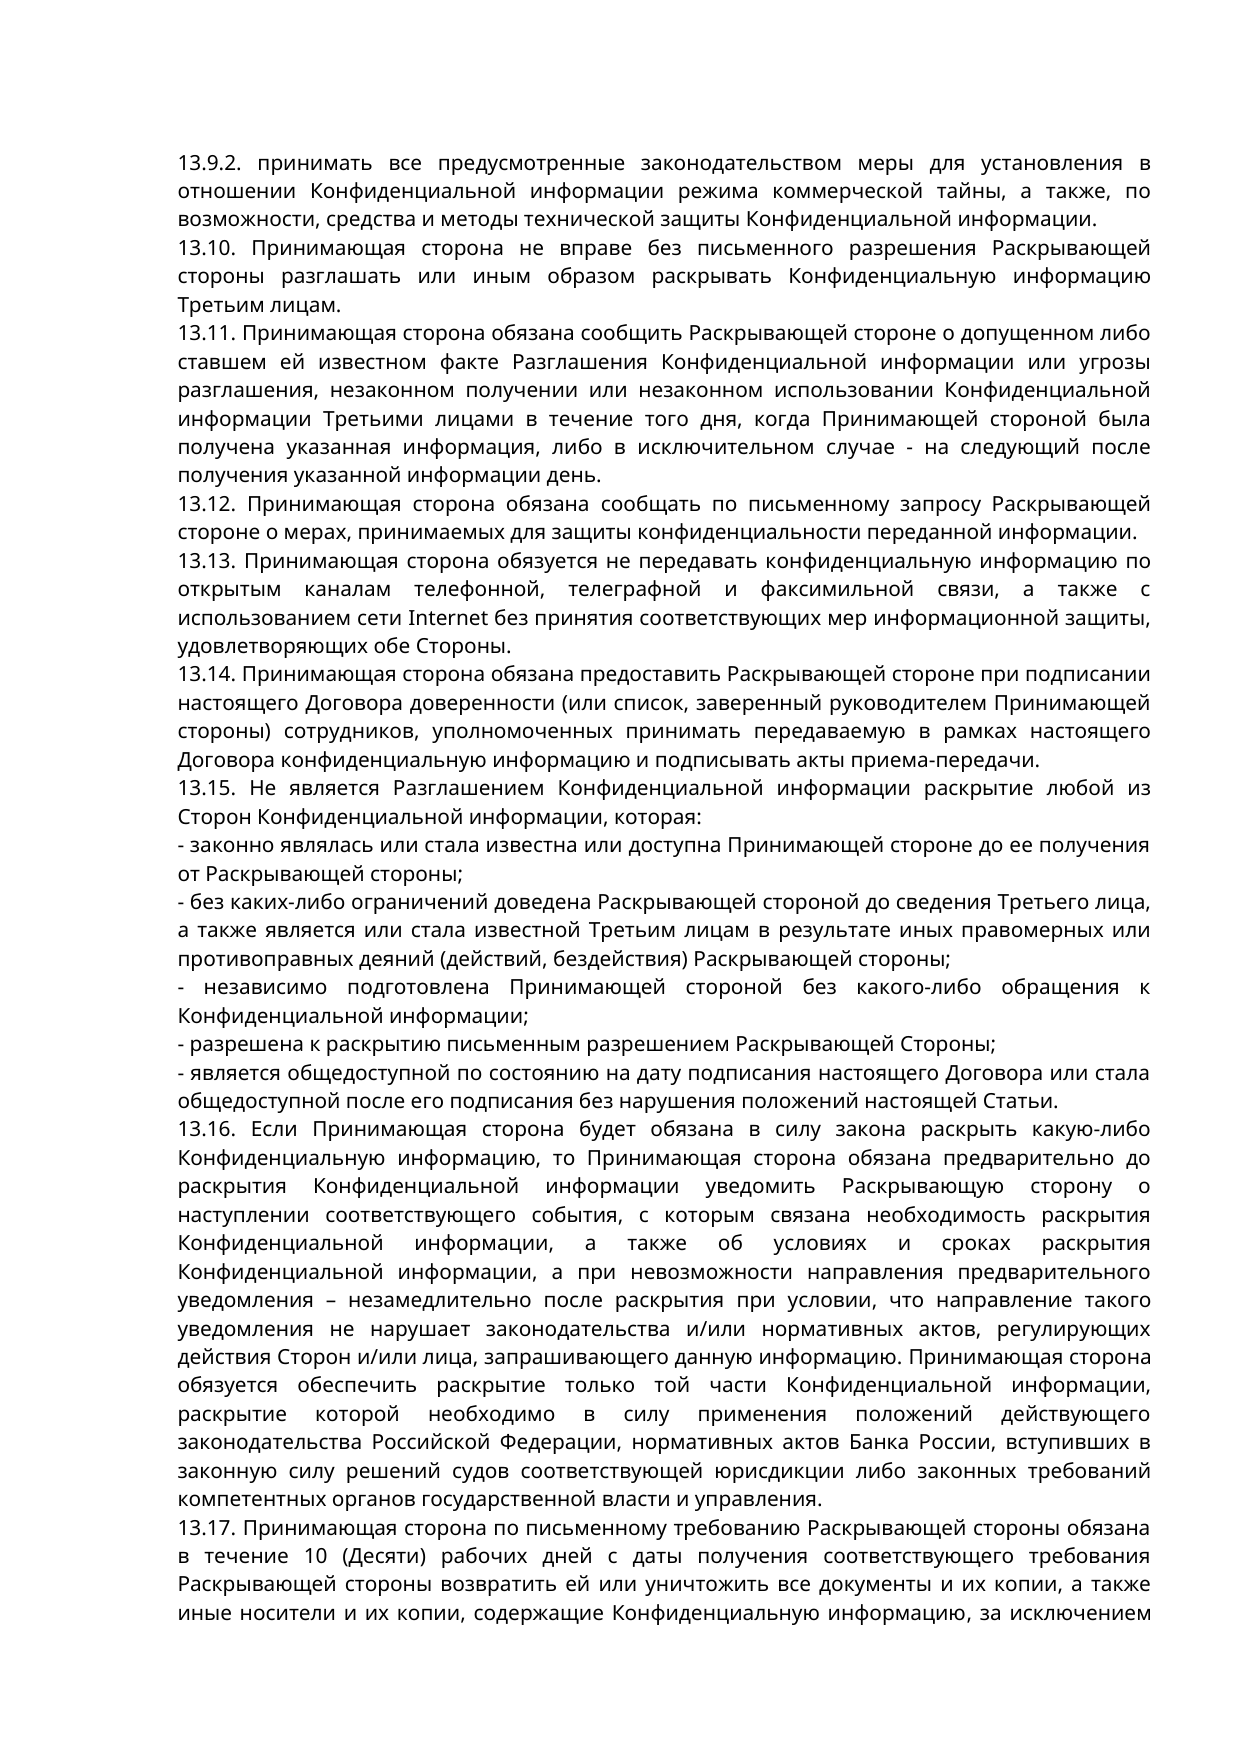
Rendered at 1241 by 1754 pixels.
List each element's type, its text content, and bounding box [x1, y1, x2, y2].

text 13.14. Принимающая сторона обязана предоставить Раскрывающей стороне при подписании настоящего Договора доверенности (или список, заверенный руководителем Принимающей стороны) сотрудников, уполномоченных принимать передаваемую в рамках настоящего Договора конфиденциальную информацию и подписывать акты приема-передачи. [177, 659, 1152, 773]
text - без каких-либо ограничений доведена Раскрывающей стороной до сведения Третьего лица, а также является или стала известной Третьим лицам в результате иных правомерных или противоправных деяний (действий, бездействия) Раскрывающей стороны; [177, 887, 1152, 972]
list 13.9.2. принимать все предусмотренные законодательством меры для установления в отношении Конфиденциальной информации режима коммерческой тайны, а также, по возможности, средства и методы технической защиты Конфиденциальной информации. [177, 148, 1152, 233]
text - независимо подготовлена Принимающей стороной без какого-либо обращения к Конфиденциальной информации; [177, 972, 1152, 1029]
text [177, 1513, 1152, 1626]
text - законно являлась или стала известна или доступна Принимающей стороне до ее получения от Раскрывающей стороны; [177, 830, 1152, 887]
text - является общедоступной по состоянию на дату подписания настоящего Договора или стала общедоступной после его подписания без нарушения положений настоящей Статьи. [177, 1058, 1152, 1114]
text 13.16. Если Принимающая сторона будет обязана в силу закона раскрыть какую-либо Конфиденциальную информацию, то Принимающая сторона обязана предварительно до раскрытия Конфиденциальной информации уведомить Раскрывающую сторону о наступлении соответствующего события, с которым связана необходимость раскрытия Конфиденциальной информации, а также об условиях и сроках раскрытия Конфиденциальной информации, а при невозможности направления предварительного уведомления – незамедлительно после раскрытия при условии, что направление такого уведомления не нарушает законодательства и/или нормативных актов, регулирующих действия Сторон и/или лица, запрашивающего данную информацию. Принимающая сторона обязуется обеспечить раскрытие только той части Конфиденциальной информации, раскрытие которой необходимо в силу применения положений действующего законодательства Российской Федерации, нормативных актов Банка России, вступивших в законную силу решений судов соответствующей юрисдикции либо законных требований компетентных органов государственной власти и управления. [177, 1114, 1152, 1513]
text 13.12. Принимающая сторона обязана сообщать по письменному запросу Раскрывающей стороне о мерах, принимаемых для защиты конфиденциальности переданной информации. [177, 489, 1152, 546]
text 13.13. Принимающая сторона обязуется не передавать конфиденциальную информацию по открытым каналам телефонной, телеграфной и факсимильной связи, а также с использованием сети Internet без принятия соответствующих мер информационной защиты, удовлетворяющих обе Стороны. [177, 546, 1152, 659]
text 13.15. Не является Разглашением Конфиденциальной информации раскрытие любой из Сторон Конфиденциальной информации, которая: [177, 773, 1152, 830]
text 13.10. Принимающая сторона не вправе без письменного разрешения Раскрывающей стороны разглашать или иным образом раскрывать Конфиденциальную информацию Третьим лицам. [177, 233, 1152, 318]
text 13.11. Принимающая сторона обязана сообщить Раскрывающей стороне о допущенном либо ставшем ей известном факте Разглашения Конфиденциальной информации или угрозы разглашения, незаконном получении или незаконном использовании Конфиденциальной информации Третьими лицами в течение того дня, когда Принимающей стороной была получена указанная информация, либо в исключительном случае - на следующий после получения указанной информации день. [177, 318, 1152, 489]
text - разрешена к раскрытию письменным разрешением Раскрывающей Стороны; [177, 1029, 1152, 1058]
